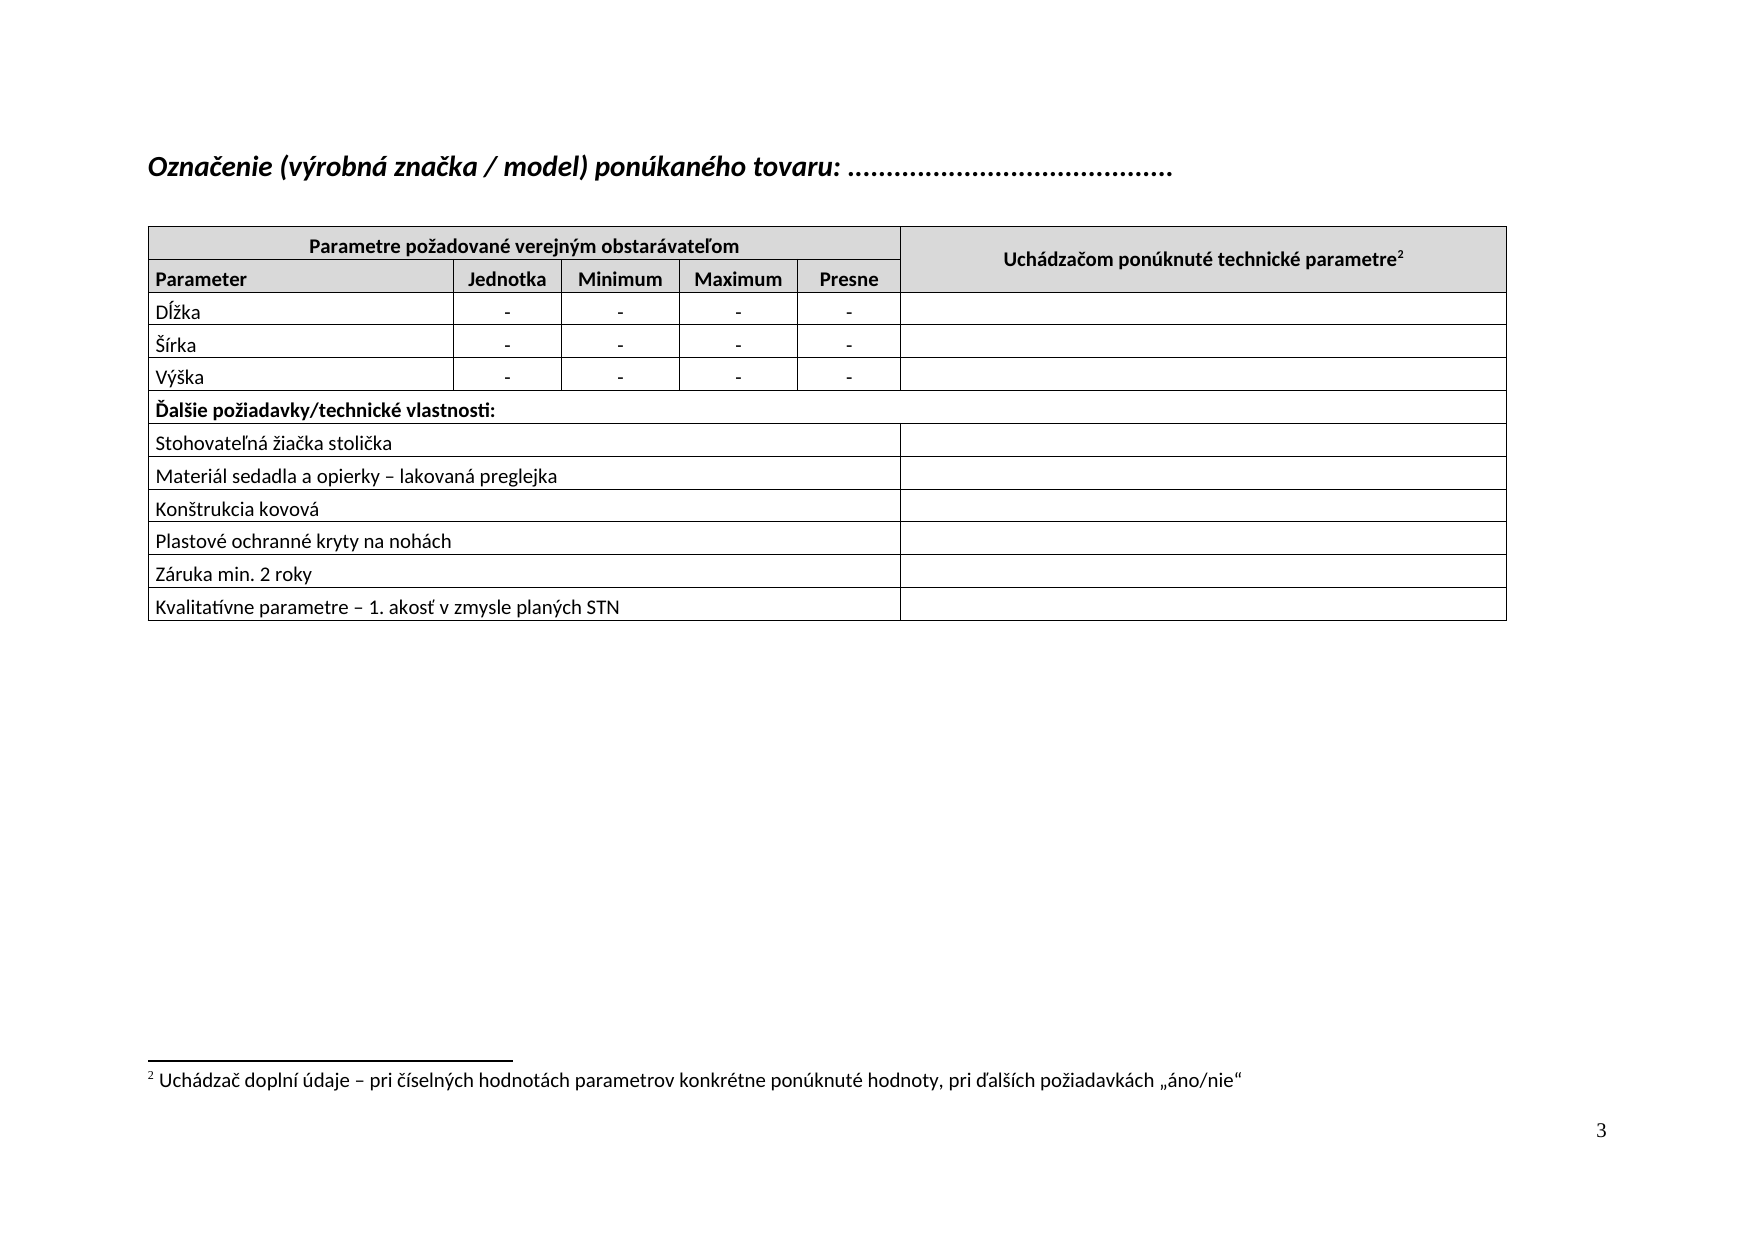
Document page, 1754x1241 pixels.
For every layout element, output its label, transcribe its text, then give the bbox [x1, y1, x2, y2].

table_cell [901, 555, 1506, 587]
table_cell - [680, 293, 797, 324]
table_cell - [454, 293, 561, 324]
table_cell Parameter [149, 260, 453, 292]
table_cell Výška [149, 358, 453, 390]
table_cell - [680, 325, 797, 357]
table_cell Záruka min. 2 roky [149, 555, 900, 587]
table_cell - [798, 358, 900, 390]
table_cell Plastové ochranné kryty na nohách [149, 522, 900, 554]
table_cell - [454, 325, 561, 357]
table_cell Šírka [149, 325, 453, 357]
table_cell Presne [798, 260, 900, 292]
table_cell - [454, 358, 561, 390]
table_cell Jednotka [454, 260, 561, 292]
table_cell - [562, 293, 679, 324]
table_cell Maximum [680, 260, 797, 292]
text Označenie (výrobná značka / model) ponúkaného tovaru: .......................................... [148, 148, 1606, 183]
table_cell [901, 358, 1506, 390]
table_cell Dĺžka [149, 293, 453, 324]
table_cell [901, 522, 1506, 554]
table_cell [901, 457, 1506, 488]
table_cell Konštrukcia kovová [149, 490, 900, 521]
table_cell - [680, 358, 797, 390]
table_cell - [562, 325, 679, 357]
table_header Uchádzačom ponúknuté technické parametre [901, 227, 1506, 292]
table_cell Materiál sedadla a opierky – lakovaná preglejka [149, 457, 900, 488]
table_cell Ďalšie požiadavky/technické vlastnosti: [149, 391, 1506, 423]
table_cell Kvalitatívne parametre – 1. akosť v zmysle planých STN [149, 588, 900, 620]
table_cell Stohovateľná žiačka stolička [149, 424, 900, 456]
table_cell [901, 325, 1506, 357]
table_header Parametre požadované verejným obstarávateľom [149, 227, 900, 259]
table_cell [901, 293, 1506, 324]
table_cell [901, 424, 1506, 456]
table_cell [901, 490, 1506, 521]
table_cell Minimum [562, 260, 679, 292]
table_cell - [562, 358, 679, 390]
table_cell - [798, 293, 900, 324]
table_cell - [798, 325, 900, 357]
table_cell [901, 588, 1506, 620]
